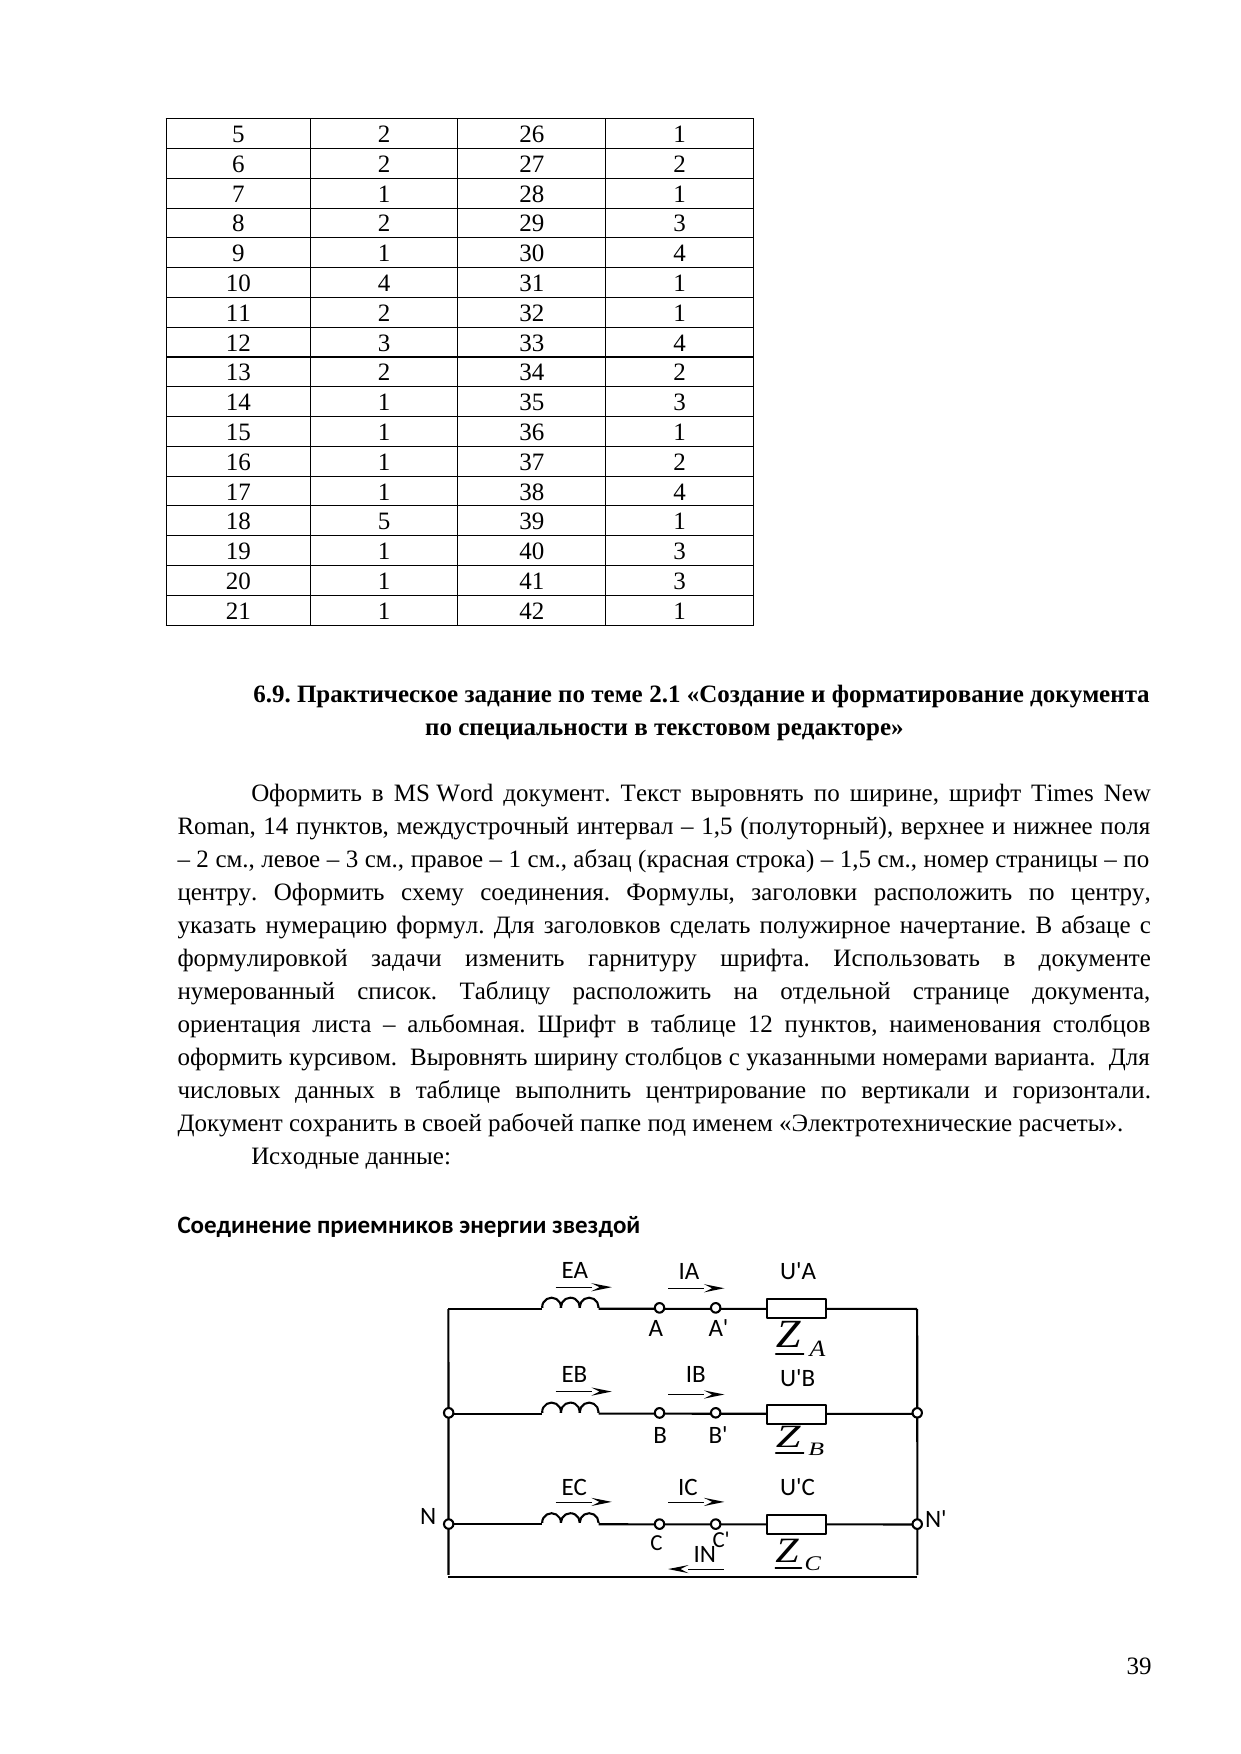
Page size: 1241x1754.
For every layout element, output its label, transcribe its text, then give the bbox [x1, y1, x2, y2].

table_cell 7 [167, 179, 310, 207]
table_cell 8 [167, 209, 310, 237]
table_cell 16 [167, 447, 310, 476]
table_cell 3 [606, 566, 753, 595]
table_cell 9 [167, 238, 310, 267]
table_cell 4 [606, 477, 753, 505]
table_cell 1 [606, 268, 753, 297]
table_cell 39 [458, 506, 605, 535]
table_cell 10 [167, 268, 310, 297]
table_cell 3 [311, 328, 457, 356]
table_cell 30 [458, 238, 605, 267]
table_cell 19 [167, 536, 310, 565]
table_cell 38 [458, 477, 605, 505]
table_cell 34 [458, 358, 605, 386]
table_cell 1 [606, 179, 753, 207]
table_cell 15 [167, 417, 310, 446]
table_cell 3 [606, 536, 753, 565]
table_cell 21 [167, 596, 310, 624]
table_cell 2 [311, 358, 457, 386]
table_cell 1 [606, 298, 753, 327]
table_cell 4 [606, 238, 753, 267]
text 6.9. Практическое задание по теме 2.1 «Создание и форматирование документа по специальности в текстовом редакторе» [177, 679, 1152, 740]
table_cell 2 [606, 149, 753, 178]
table_cell 1 [606, 596, 753, 624]
table_cell 28 [458, 179, 605, 207]
table_cell 1 [311, 238, 457, 267]
table_cell 37 [458, 447, 605, 476]
table_cell 27 [458, 149, 605, 178]
table_cell 5 [167, 119, 310, 148]
table_cell 2 [606, 447, 753, 476]
table_cell 17 [167, 477, 310, 505]
table_cell 1 [311, 387, 457, 416]
table_cell 42 [458, 596, 605, 624]
table_cell 1 [311, 536, 457, 565]
table_cell 1 [311, 447, 457, 476]
table_cell 14 [167, 387, 310, 416]
text Исходные данные: [177, 1141, 1152, 1170]
table_cell 13 [167, 358, 310, 386]
table_cell 1 [311, 417, 457, 446]
table_cell 41 [458, 566, 605, 595]
table_cell 5 [311, 506, 457, 535]
table_cell 36 [458, 417, 605, 446]
table_cell 1 [606, 119, 753, 148]
table_cell 11 [167, 298, 310, 327]
table_cell 2 [311, 209, 457, 237]
table_cell 6 [167, 149, 310, 178]
table_cell 20 [167, 566, 310, 595]
table_cell 4 [606, 328, 753, 356]
table_cell 32 [458, 298, 605, 327]
table_cell 2 [311, 149, 457, 178]
table_cell 1 [606, 417, 753, 446]
table_cell 29 [458, 209, 605, 237]
table_cell 3 [606, 209, 753, 237]
table_cell 3 [606, 387, 753, 416]
table_cell 2 [311, 119, 457, 148]
table_cell 1 [311, 596, 457, 624]
table_cell 12 [167, 328, 310, 356]
table_cell 26 [458, 119, 605, 148]
table_cell 31 [458, 268, 605, 297]
table_cell 1 [311, 566, 457, 595]
text Соединение приемников энергии звездой [177, 1209, 1152, 1239]
table_cell 1 [311, 179, 457, 207]
table_cell 33 [458, 328, 605, 356]
table_cell 4 [311, 268, 457, 297]
text Оформить в MS Word документ. Текст выровнять по ширине, шрифт Times New Roman, 14 пунктов, междустрочный интервал – 1,5 (полуторный), верхнее и нижнее поля – 2 см., левое – 3 см., правое – 1 см., абзац (красная строка) – 1,5 см., номер страницы – по центру. Оформить схему соединения. Формулы, заголовки расположить по центру, указать нумерацию формул. Для заголовков сделать полужирное начертание. В абзаце с формулировкой задачи изменить гарнитуру шрифта. Использовать в документе нумерованный список. Таблицу расположить на отдельной странице документа, ориентация листа – альбомная. Шрифт в таблице 12 пунктов, наименования столбцов оформить курсивом. Выровнять ширину столбцов с указанными номерами варианта. Для числовых данных в таблице выполнить центрирование по вертикали и горизонтали. Документ сохранить в своей рабочей папке под именем «Электротехнические расчеты». [177, 778, 1152, 1137]
table_cell 2 [311, 298, 457, 327]
table_cell 40 [458, 536, 605, 565]
table_cell 2 [606, 358, 753, 386]
table_cell 1 [311, 477, 457, 505]
table_cell 1 [606, 506, 753, 535]
table_cell 18 [167, 506, 310, 535]
table_cell 35 [458, 387, 605, 416]
